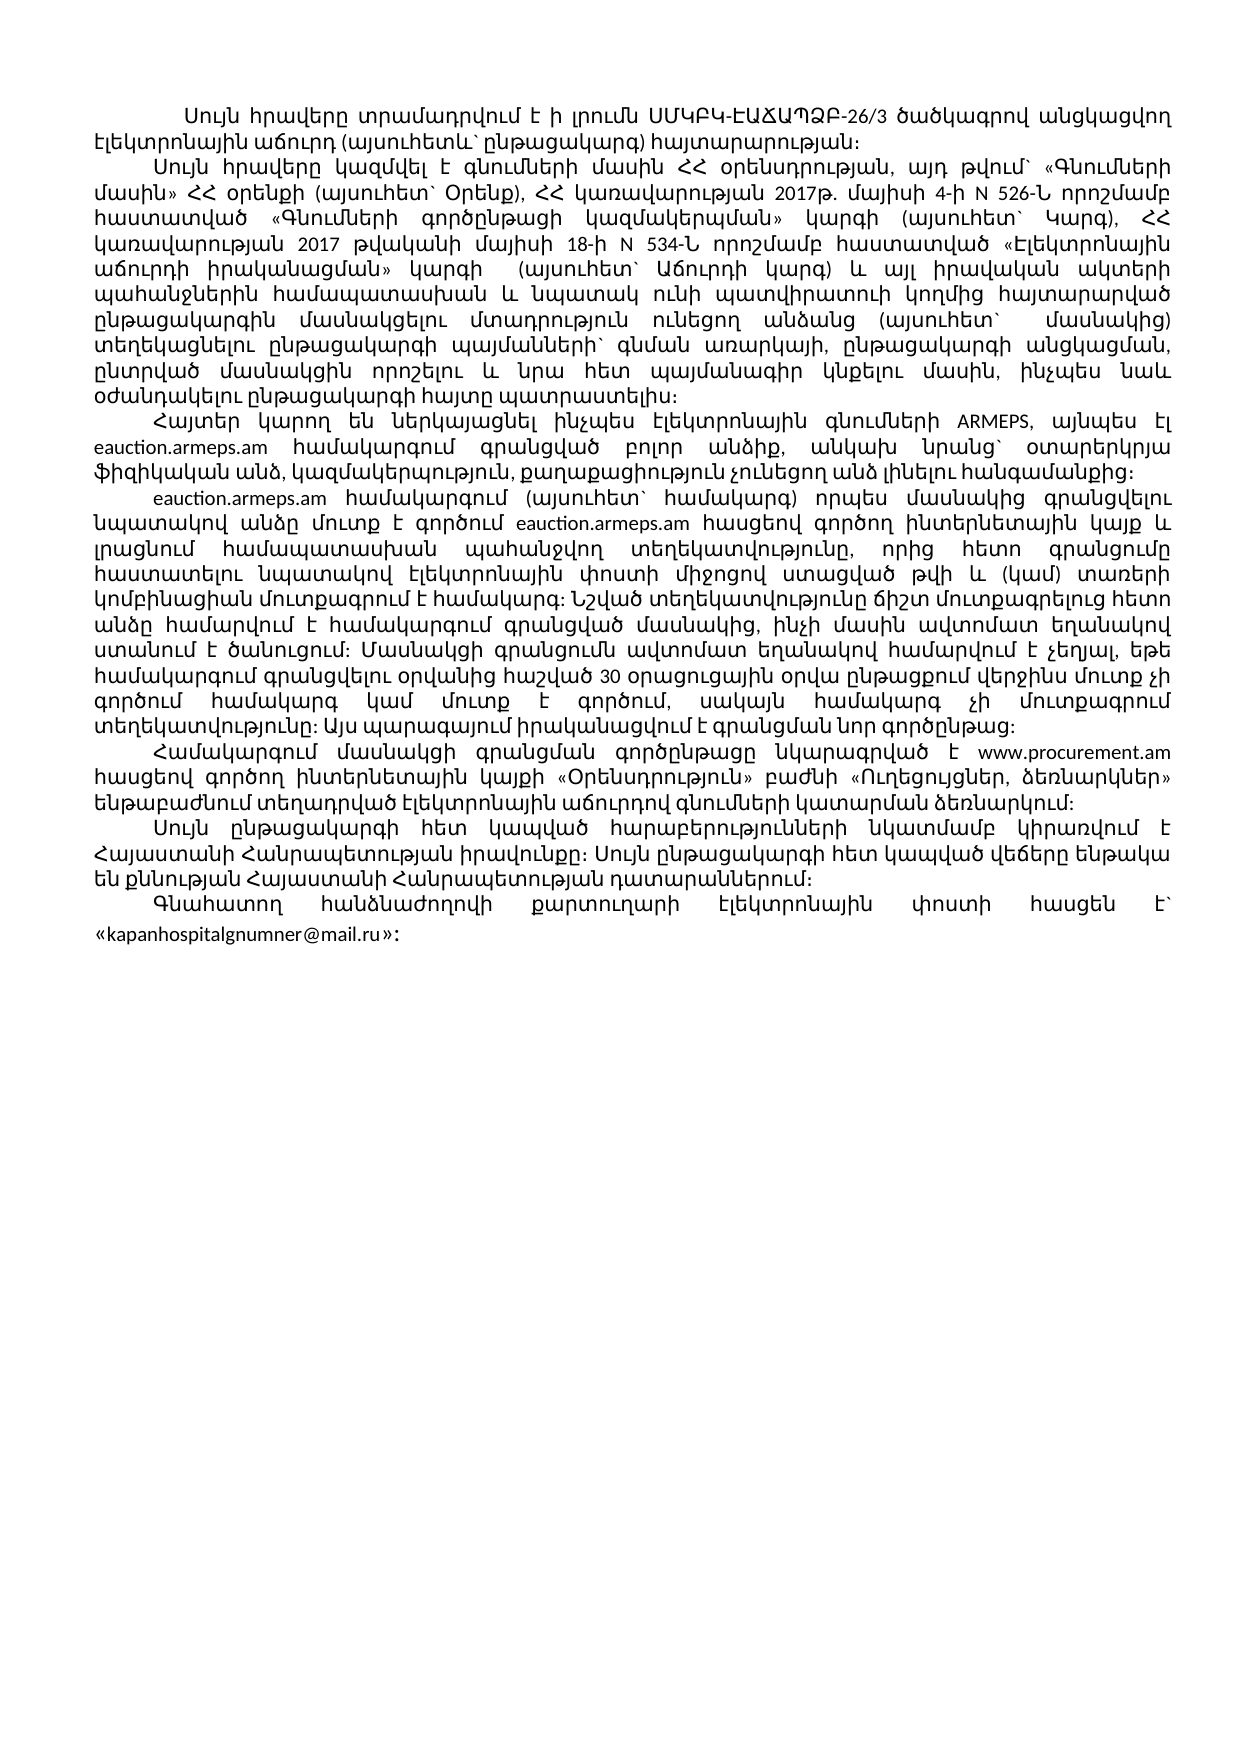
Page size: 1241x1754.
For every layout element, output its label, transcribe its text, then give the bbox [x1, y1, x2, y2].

text Հայտեր կարող են ներկայացնել ինչպես էլեկտրոնային գնումների ARMEPS, այնպես էլ eauction.armeps.am համակարգում գրանցված բոլոր անձիք, անկախ նրանց` օտարերկրյա ֆիզիկական անձ, կազմակերպություն, քաղաքացիություն չունեցող անձ լինելու հանգամանքից։ [94, 409, 1171, 485]
text Գնահատող հանձնաժողովի քարտուղարի էլեկտրոնային փոստի հասցեն է` «kapanhospitalgnumner@mail.ru»: [94, 892, 1171, 948]
text Սույն հրավերը կազմվել է գնումների մասին ՀՀ օրենսդրության, այդ թվում` «Գնումների մասին» ՀՀ օրենքի (այսուհետ` Օրենք), ՀՀ կառավարության 2017թ. մայիսի 4-ի N 526-Ն որոշմամբ հաստատված «Գնումների գործընթացի կազմակերպման» կարգի (այսուհետ` Կարգ), ՀՀ կառավարության 2017 թվականի մայիսի 18-ի N 534-Ն որոշմամբ հաստատված «Էլեկտրոնային աճուրդի իրականացման» կարգի (այսուհետ` Աճուրդի կարգ) և այլ իրավական ակտերի պահանջներին համապատասխան և նպատակ ունի պատվիրատուի կողմից հայտարարված ընթացակարգին մասնակցելու մտադրություն ունեցող անձանց (այսուհետ` մասնակից) տեղեկացնելու ընթացակարգի պայմանների` գնման առարկայի, ընթացակարգի անցկացման, ընտրված մասնակցին որոշելու և նրա հետ պայմանագիր կնքելու մասին, ինչպես նաև օժանդակելու ընթացակարգի հայտը պատրաստելիս։ [94, 154, 1171, 409]
text Համակարգում մասնակցի գրանցման գործընթացը նկարագրված է www.procurement.am հասցեով գործող ինտերնետային կայքի «Օրենսդրություն» բաժնի «Ուղեցույցներ, ձեռնարկներ» ենթաբաժնում տեղադրված էլեկտրոնային աճուրդով գնումների կատարման ձեռնարկում: [94, 739, 1171, 815]
text Սույն ընթացակարգի հետ կապված հարաբերությունների նկատմամբ կիրառվում է Հայաստանի Հանրապետության իրավունքը։ Սույն ընթացակարգի հետ կապված վեճերը ենթակա են քննության Հայաստանի Հանրապետության դատարաններում։ [94, 815, 1171, 892]
text eauction.armeps.am համակարգում (այսուհետ` համակարգ) որպես մասնակից գրանցվելու նպատակով անձը մուտք է գործում eauction.armeps.am հասցեով գործող ինտերնետային կայք և լրացնում համապատասխան պահանջվող տեղեկատվությունը, որից հետո գրանցումը հաստատելու նպատակով էլեկտրոնային փոստի միջոցով ստացված թվի և (կամ) տառերի կոմբինացիան մուտքագրում է համակարգ: Նշված տեղեկատվությունը ճիշտ մուտքագրելուց հետո անձը համարվում է համակարգում գրանցված մասնակից, ինչի մասին ավտոմատ եղանակով ստանում է ծանուցում: Մասնակցի գրանցումն ավտոմատ եղանակով համարվում է չեղյալ, եթե համակարգում գրանցվելու օրվանից հաշված 30 օրացուցային օրվա ընթացքում վերջինս մուտք չի գործում համակարգ կամ մուտք է գործում, սակայն համակարգ չի մուտքագրում տեղեկատվությունը: Այս պարագայում իրականացվում է գրանցման նոր գործընթաց: [94, 485, 1171, 739]
text Սույն հրավերը տրամադրվում է ի լրումն ՍՄԿԲԿ-ԷԱՃԱՊՁԲ-26/3 ծածկագրով անցկացվող էլեկտրոնային աճուրդ (այսուհետև` ընթացակարգ) հայտարարության։ [94, 104, 1171, 154]
